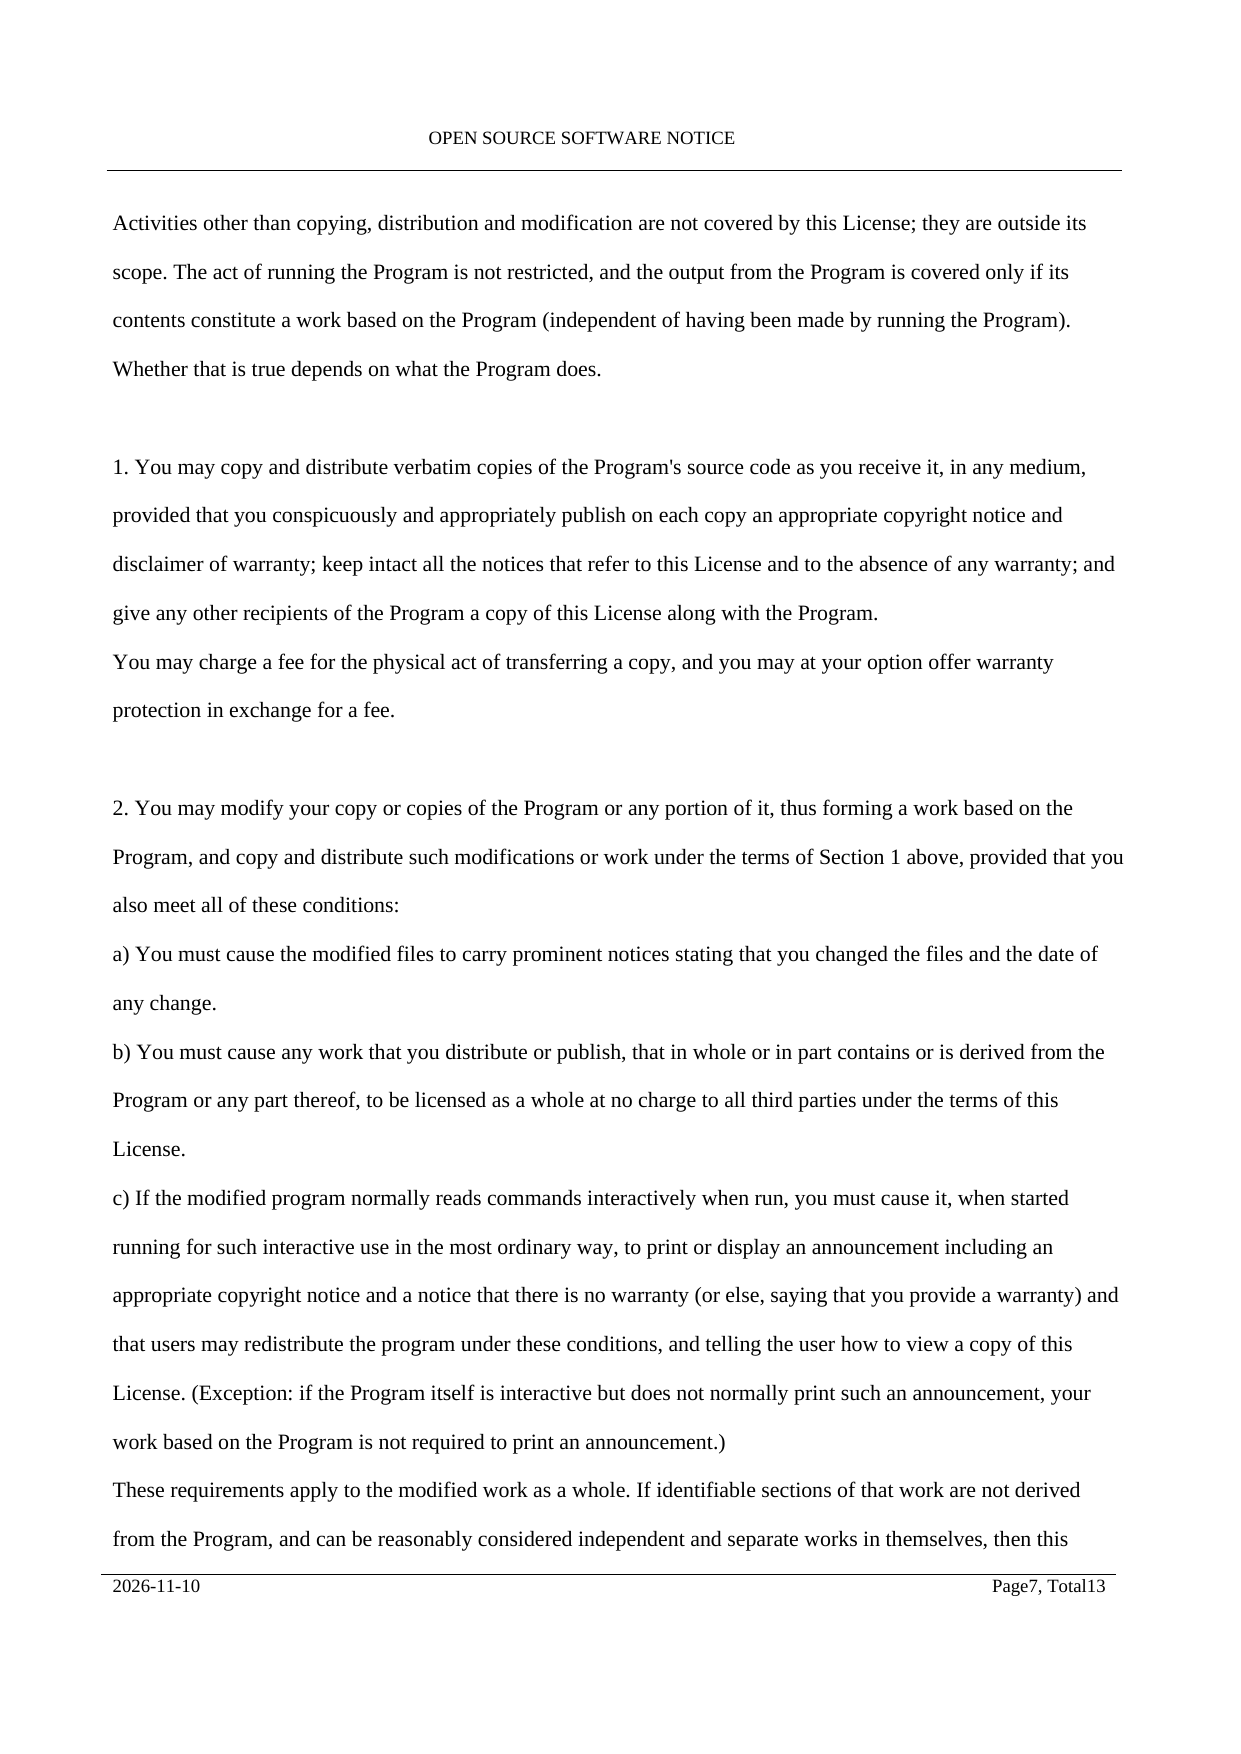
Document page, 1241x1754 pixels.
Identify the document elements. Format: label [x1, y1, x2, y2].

text [112, 206, 1128, 1555]
